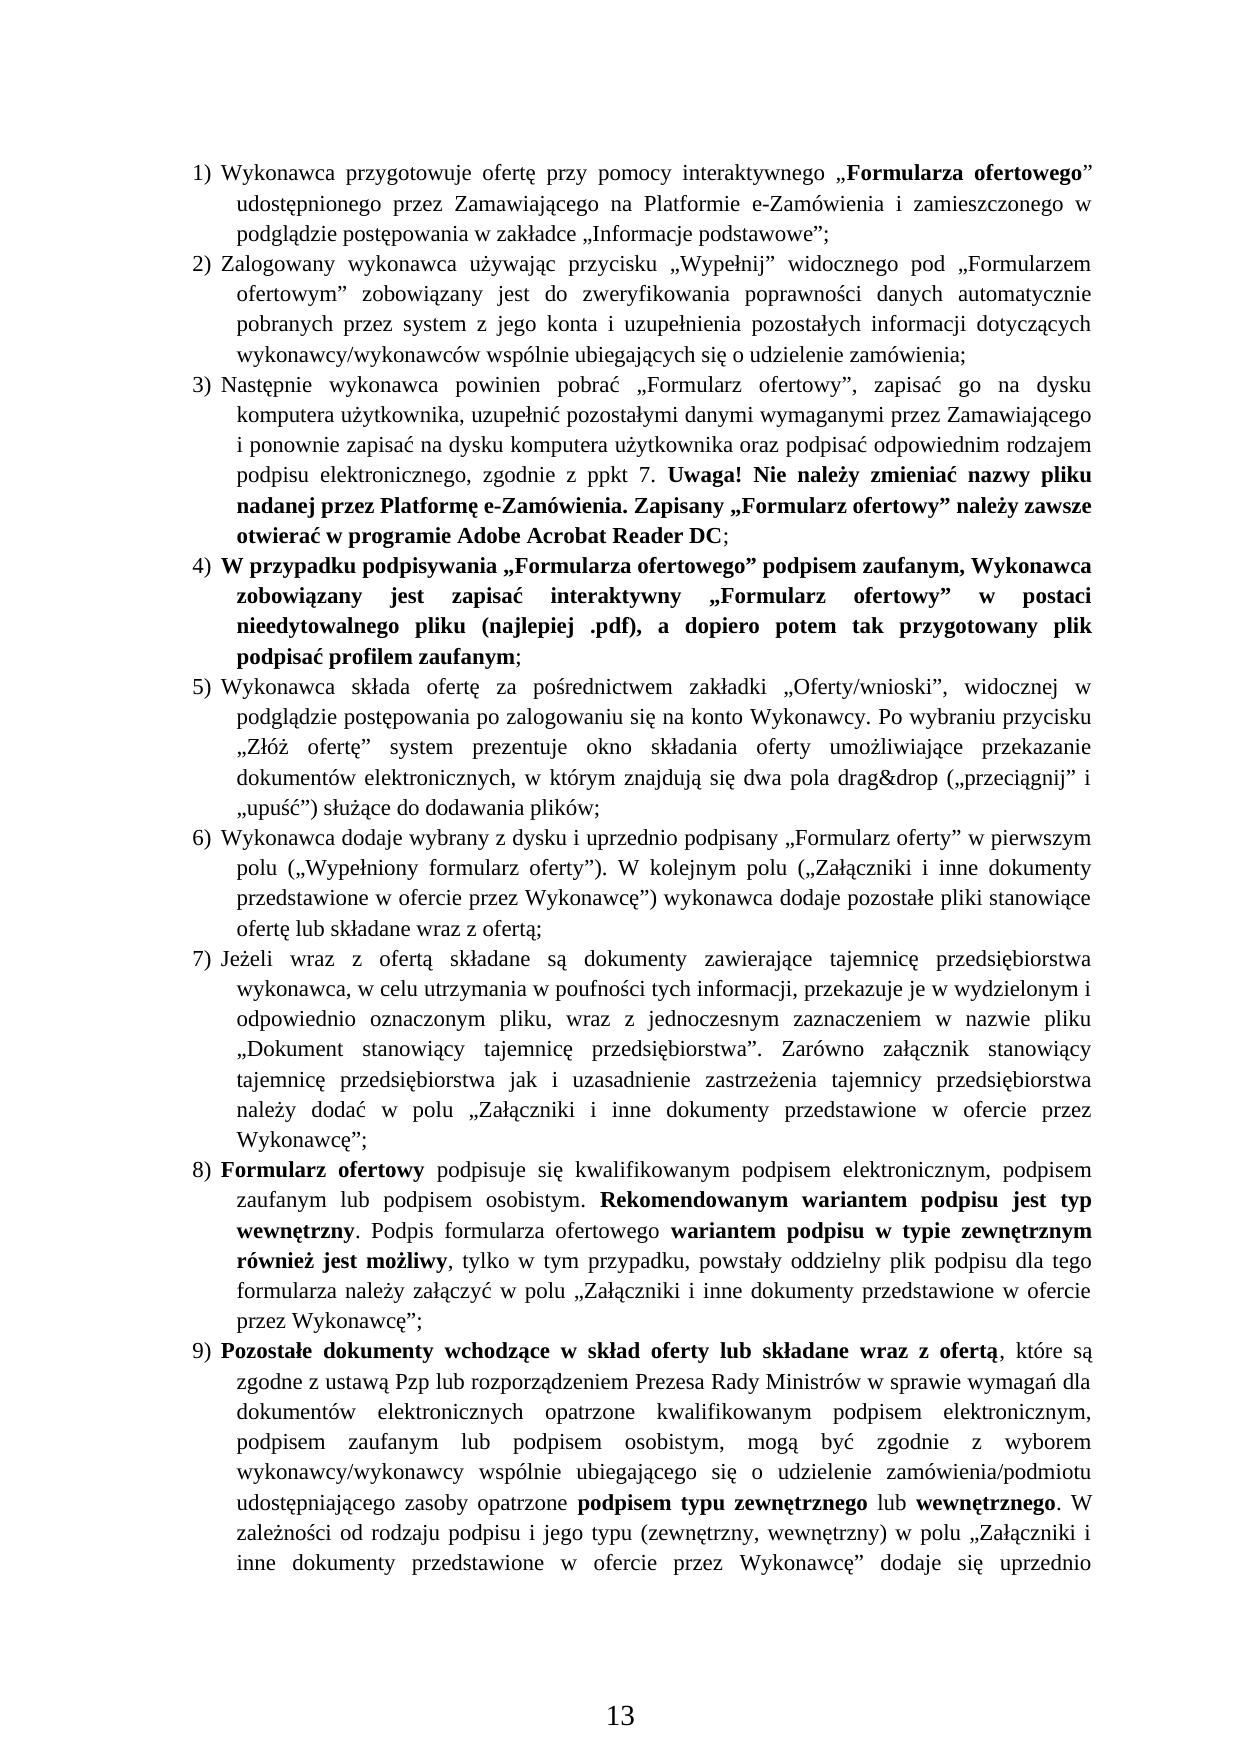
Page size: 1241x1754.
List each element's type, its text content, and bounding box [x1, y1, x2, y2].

list W przypadku podpisywania „Formularza ofertowego” podpisem zaufanym, Wykonawca zobowiązany jest zapisać interaktywny „Formularz ofertowy” w postaci nieedytowalnego pliku (najlepiej .pdf), a dopiero potem tak przygotowany plik podpisać profilem zaufanym; [192, 552, 1092, 669]
list Wykonawca dodaje wybrany z dysku i uprzednio podpisany „Formularz oferty” w pierwszym polu („Wypełniony formularz oferty”). W kolejnym polu („Załączniki i inne dokumenty przedstawione w ofercie przez Wykonawcę”) wykonawca dodaje pozostałe pliki stanowiące ofertę lub składane wraz z ofertą; [192, 824, 1092, 941]
list Formularz ofertowy podpisuje się kwalifikowanym podpisem elektronicznym, podpisem zaufanym lub podpisem osobistym. Rekomendowanym wariantem podpisu jest typ wewnętrzny. Podpis formularza ofertowego wariantem podpisu w typie zewnętrznym również jest możliwy, tylko w tym przypadku, powstały oddzielny plik podpisu dla tego formularza należy załączyć w polu „Załączniki i inne dokumenty przedstawione w ofercie przez Wykonawcę”; [192, 1156, 1092, 1334]
list Jeżeli wraz z ofertą składane są dokumenty zawierające tajemnicę przedsiębiorstwa wykonawca, w celu utrzymania w poufności tych informacji, przekazuje je w wydzielonym i odpowiednio oznaczonym pliku, wraz z jednoczesnym zaznaczeniem w nazwie pliku „Dokument stanowiący tajemnicę przedsiębiorstwa”. Zarówno załącznik stanowiący tajemnicę przedsiębiorstwa jak i uzasadnienie zastrzeżenia tajemnicy przedsiębiorstwa należy dodać w polu „Załączniki i inne dokumenty przedstawione w ofercie przez Wykonawcę”; [192, 945, 1092, 1152]
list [192, 1338, 1092, 1575]
list Zalogowany wykonawca używając przycisku „Wypełnij” widocznego pod „Formularzem ofertowym” zobowiązany jest do zweryfikowania poprawności danych automatycznie pobranych przez system z jego konta i uzupełnienia pozostałych informacji dotyczących wykonawcy/wykonawców wspólnie ubiegających się o udzielenie zamówienia; [192, 250, 1092, 367]
list Następnie wykonawca powinien pobrać „Formularz ofertowy”, zapisać go na dysku komputera użytkownika, uzupełnić pozostałymi danymi wymaganymi przez Zamawiającego i ponownie zapisać na dysku komputera użytkownika oraz podpisać odpowiednim rodzajem podpisu elektronicznego, zgodnie z ppkt 7. Uwaga! Nie należy zmieniać nazwy pliku nadanej przez Platformę e-Zamówienia. Zapisany „Formularz ofertowy” należy zawsze otwierać w programie Adobe Acrobat Reader DC; [192, 371, 1092, 548]
list Wykonawca przygotowuje ofertę przy pomocy interaktywnego „Formularza ofertowego” udostępnionego przez Zamawiającego na Platformie e-Zamówienia i zamieszczonego w podglądzie postępowania w zakładce „Informacje podstawowe”; [192, 159, 1092, 246]
list Wykonawca składa ofertę za pośrednictwem zakładki „Oferty/wnioski”, widocznej w podglądzie postępowania po zalogowaniu się na konto Wykonawcy. Po wybraniu przycisku „Złóż ofertę” system prezentuje okno składania oferty umożliwiające przekazanie dokumentów elektronicznych, w którym znajdują się dwa pola drag&drop („przeciągnij” i „upuść”) służące do dodawania plików; [192, 673, 1092, 820]
